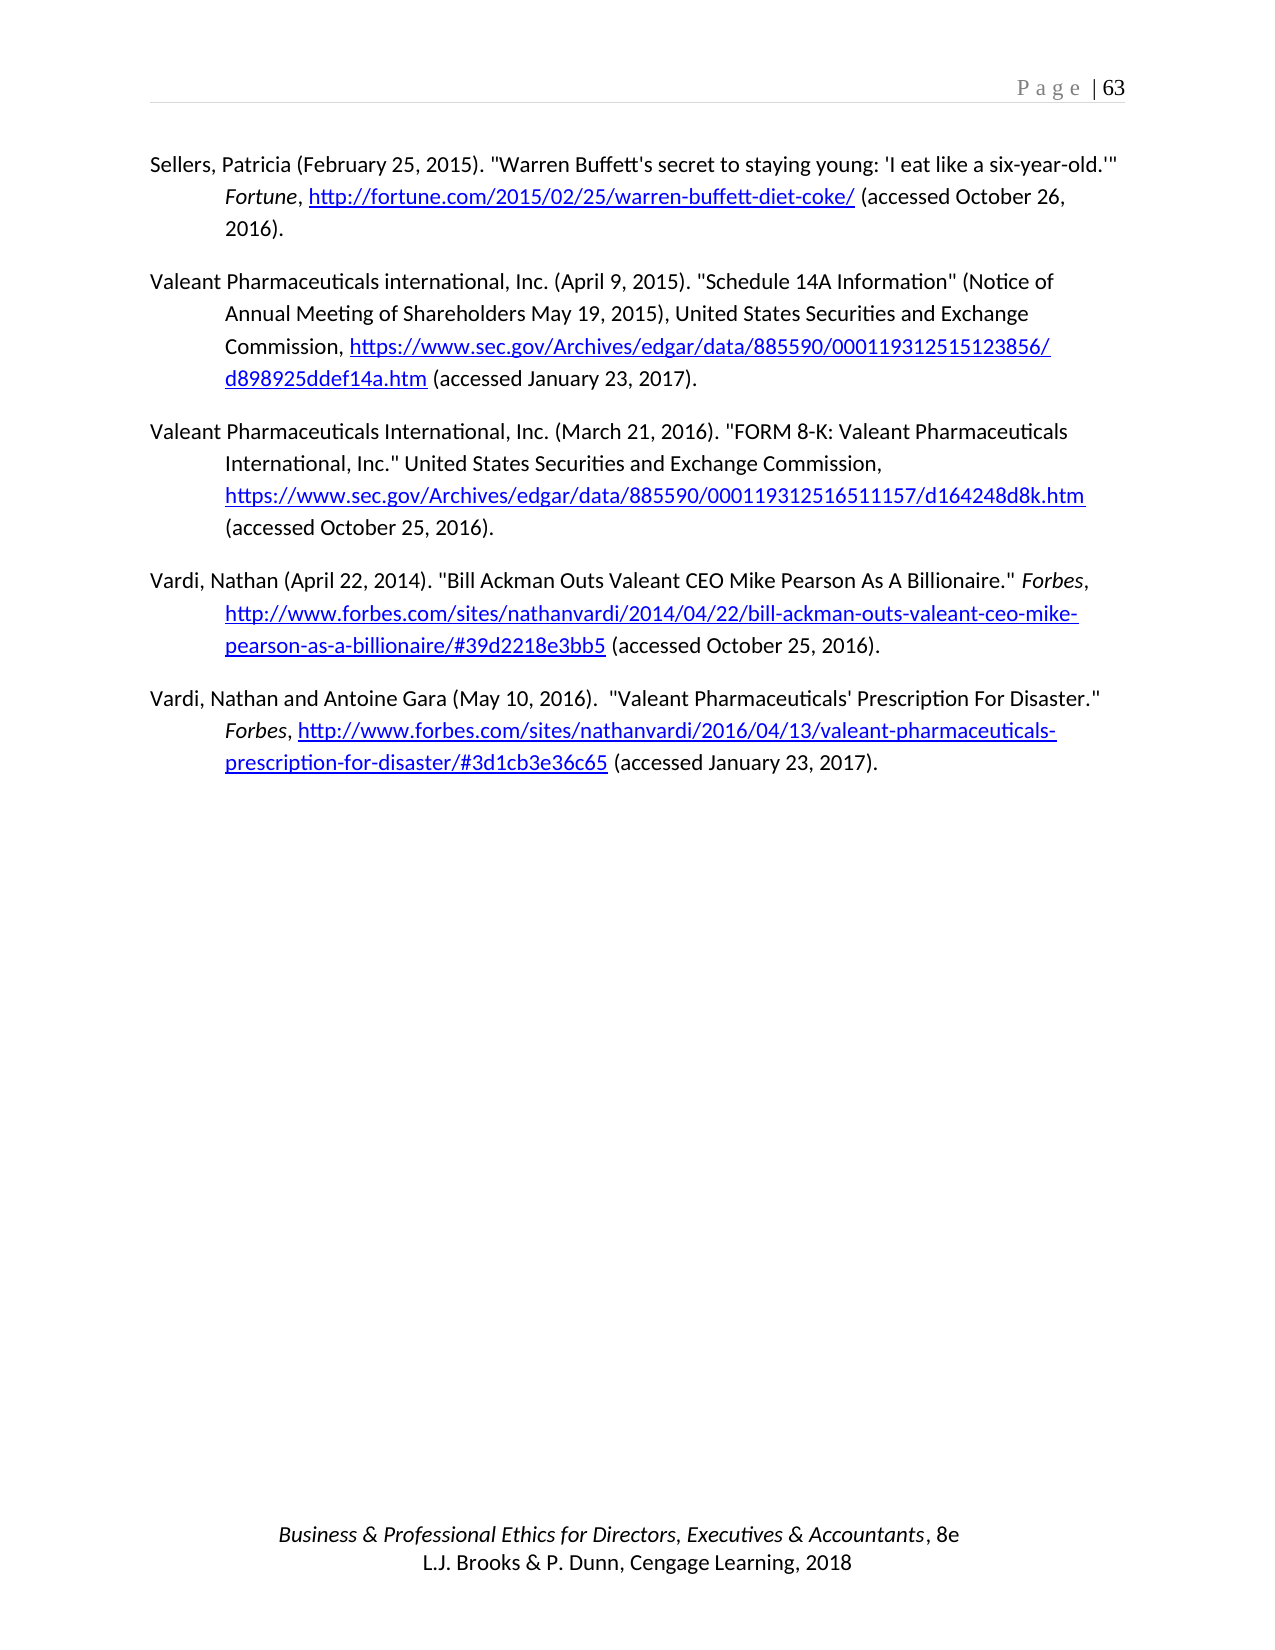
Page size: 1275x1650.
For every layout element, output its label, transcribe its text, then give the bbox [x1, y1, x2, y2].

text Valeant Pharmaceuticals international, Inc. (April 9, 2015). "Schedule 14A Information" (Notice of Annual Meeting of Shareholders May 19, 2015), United States Securities and Exchange Commission, https://www.sec.gov/Archives/edgar/data/885590/000119312515123856/d898925ddef14a.htm (accessed January 23, 2017). [150, 267, 1125, 392]
text Sellers, Patricia (February 25, 2015). "Warren Buffett's secret to staying young: 'I eat like a six-year-old.'" Fortune, http://fortune.com/2015/02/25/warren-buffett-diet-coke/ (accessed October 26, 2016). [150, 150, 1125, 242]
text Vardi, Nathan (April 22, 2014). "Bill Ackman Outs Valeant CEO Mike Pearson As A Billionaire." Forbes, http://www.forbes.com/sites/nathanvardi/2014/04/22/bill-ackman-outs-valeant-ceo-mike-pearson-as-a-billionaire/#39d2218e3bb5 (accessed October 25, 2016). [150, 567, 1125, 659]
text Valeant Pharmaceuticals International, Inc. (March 21, 2016). "FORM 8-K: Valeant Pharmaceuticals International, Inc." United States Securities and Exchange Commission, https://www.sec.gov/Archives/edgar/data/885590/000119312516511157/d164248d8k.htm (accessed October 25, 2016). [150, 417, 1125, 542]
text Vardi, Nathan and Antoine Gara (May 10, 2016). "Valeant Pharmaceuticals' Prescription For Disaster." Forbes, http://www.forbes.com/sites/nathanvardi/2016/04/13/valeant-pharmaceuticals-prescription-for-disaster/#3d1cb3e36c65 (accessed January 23, 2017). [150, 684, 1125, 776]
